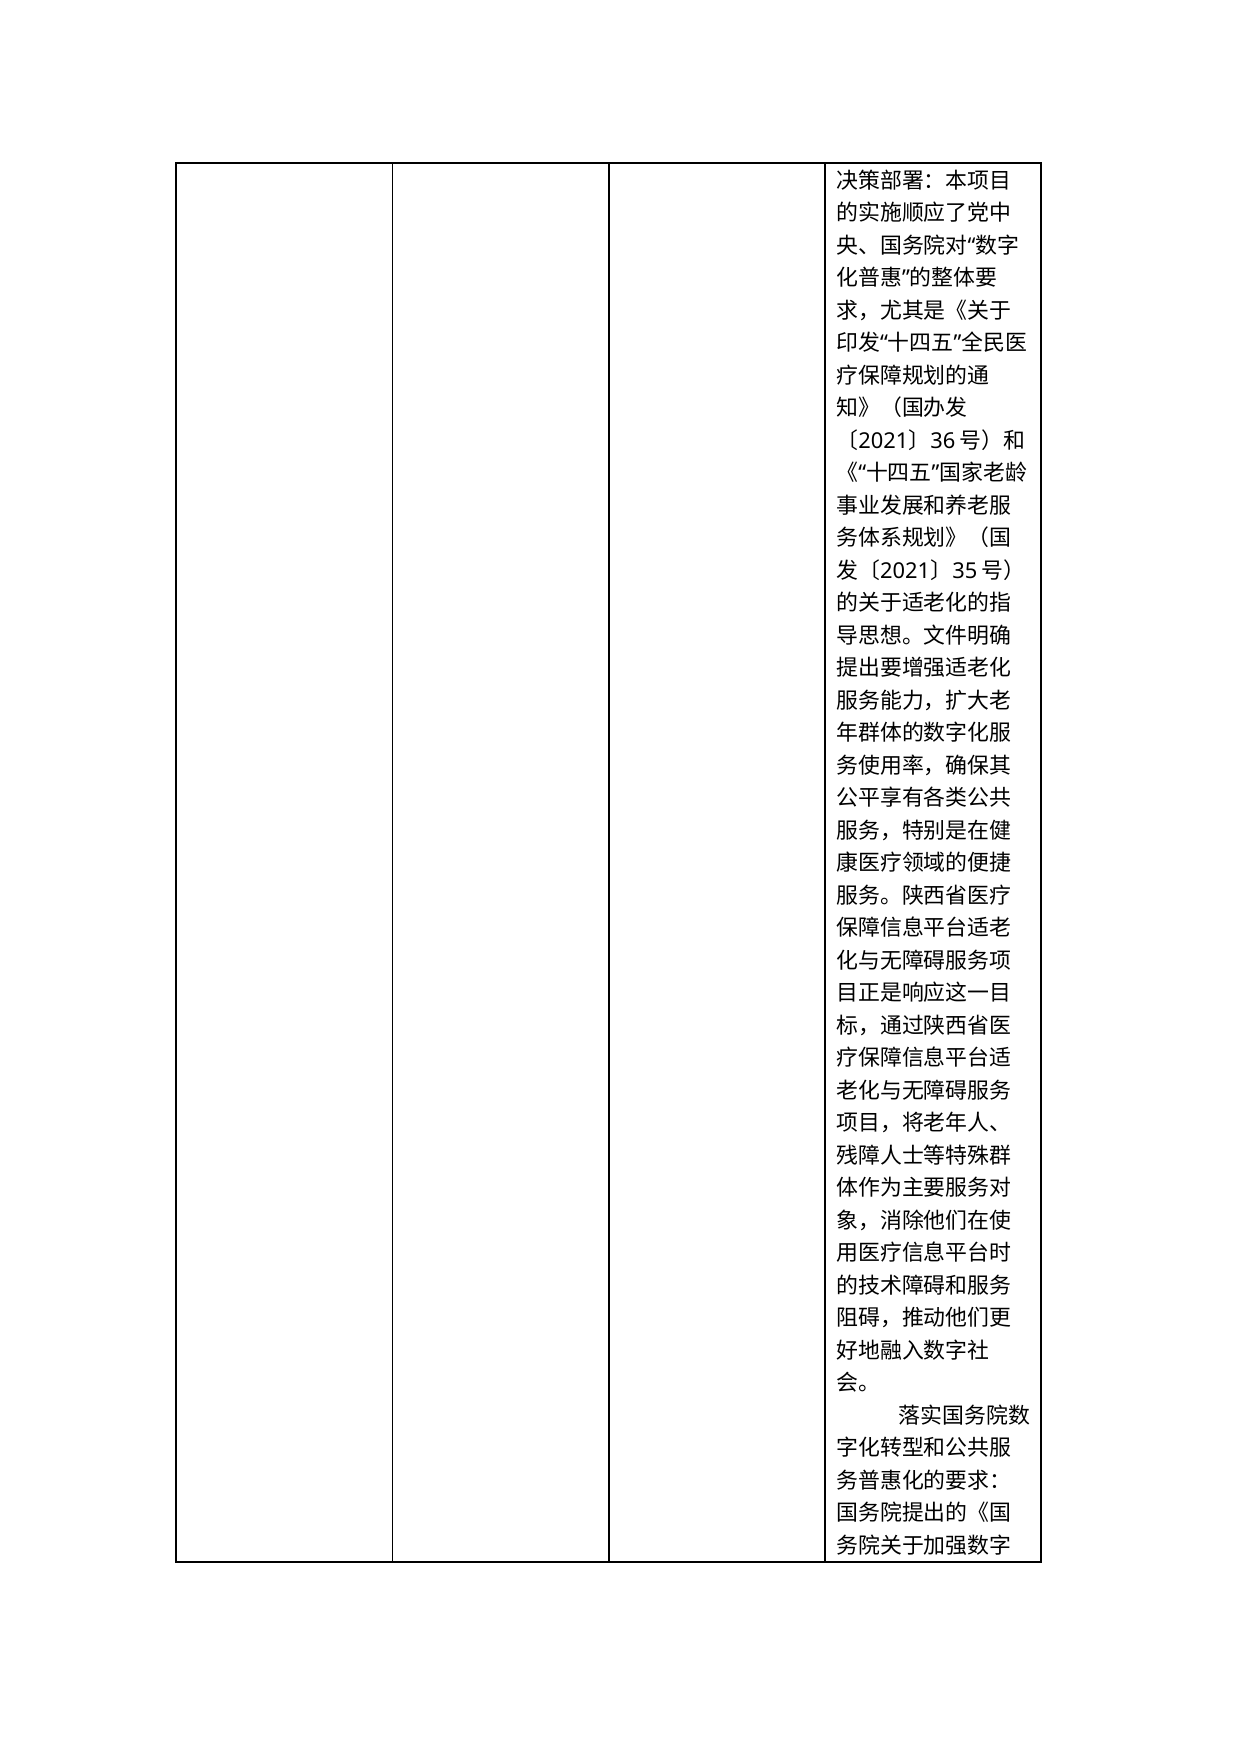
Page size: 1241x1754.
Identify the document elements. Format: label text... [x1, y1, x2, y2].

table_cell 1 [393, 164, 608, 1561]
table_cell [610, 164, 824, 1561]
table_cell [826, 164, 1040, 1561]
table_cell [177, 164, 392, 1561]
